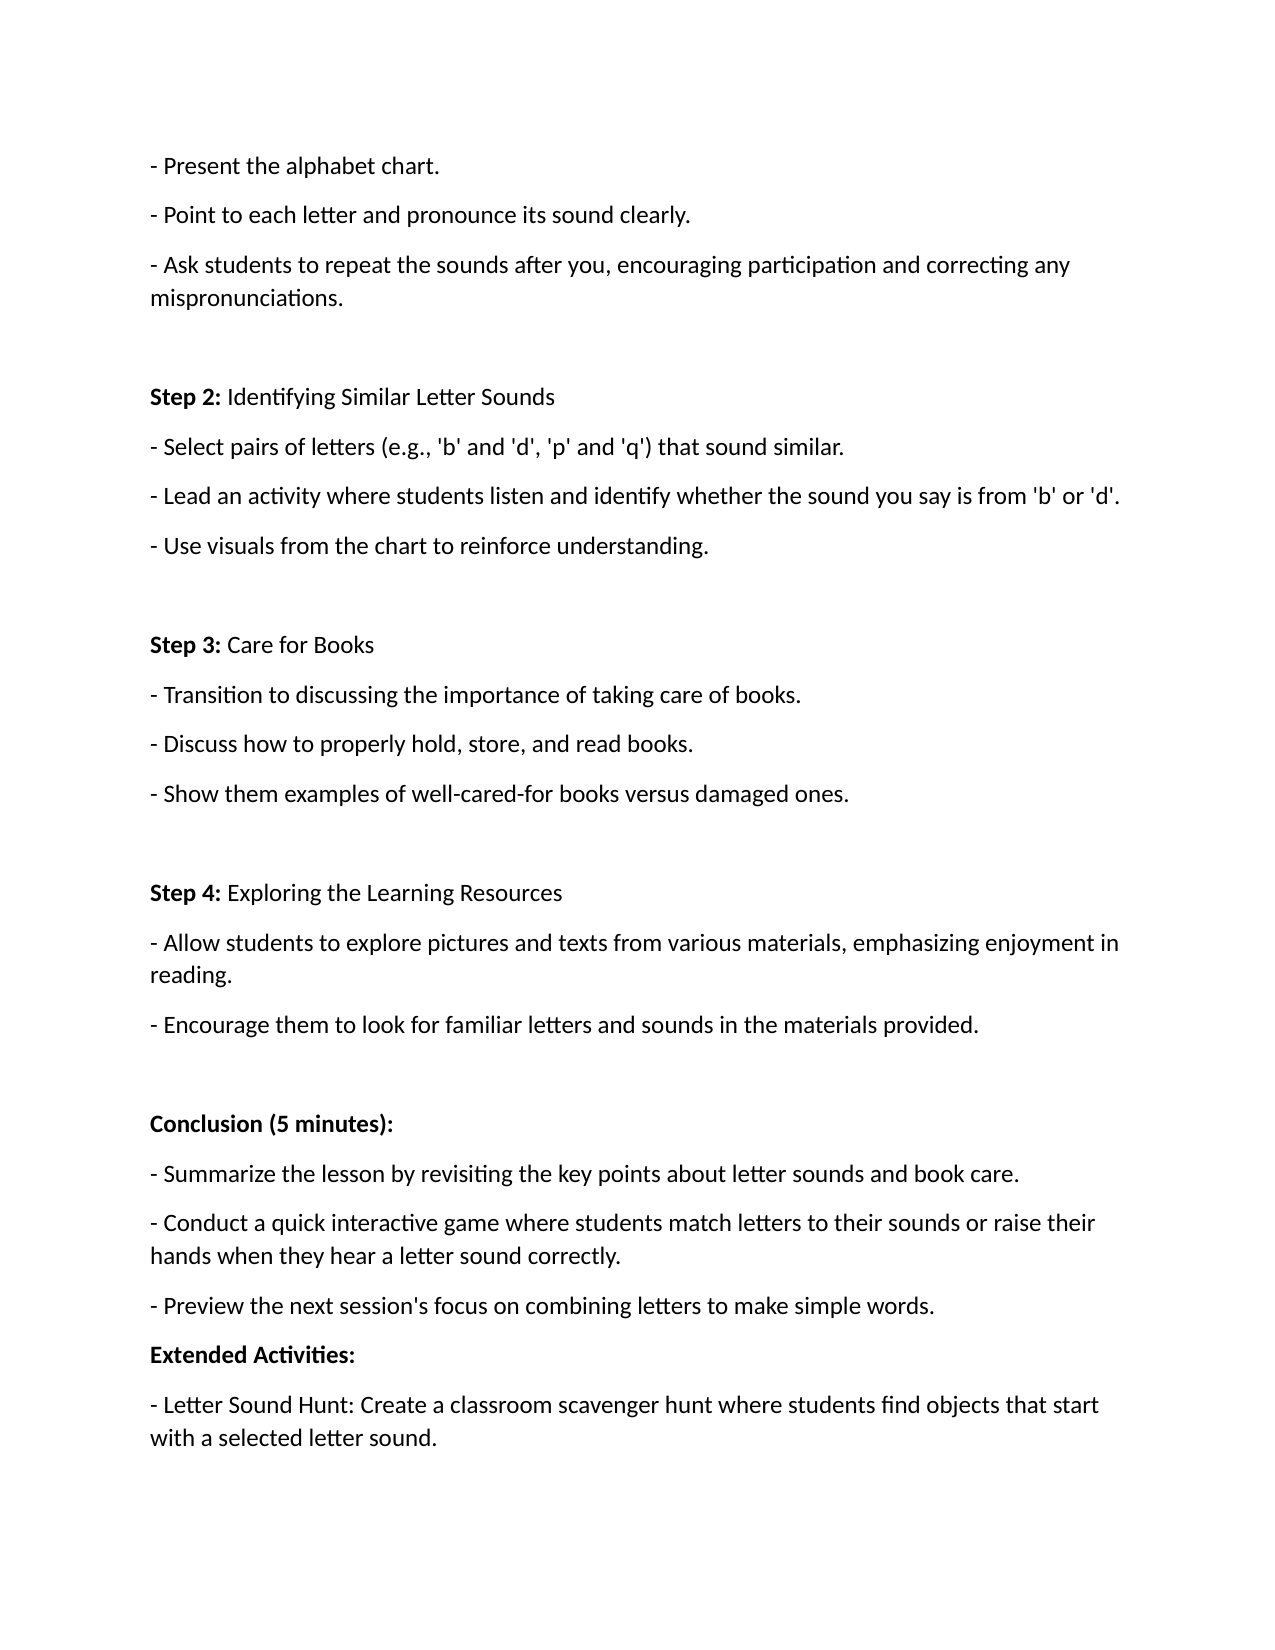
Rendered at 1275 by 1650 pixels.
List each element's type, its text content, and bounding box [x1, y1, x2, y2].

text - Point to each letter and pronounce its sound clearly. [150, 199, 1125, 230]
text - Discuss how to properly hold, store, and read books. [150, 728, 1125, 759]
text - Summarize the lesson by revisiting the key points about letter sounds and book care. [150, 1158, 1125, 1188]
text Step 2: Identifying Similar Letter Sounds [150, 381, 1125, 412]
text Extended Activities: [150, 1339, 1125, 1370]
text Conclusion (5 minutes): [150, 1108, 1125, 1139]
text - Use visuals from the chart to reinforce understanding. [150, 530, 1125, 561]
text - Allow students to explore pictures and texts from various materials, emphasizing enjoyment in reading. [150, 927, 1125, 990]
text - Lead an activity where students listen and identify whether the sound you say is from 'b' or 'd'. [150, 480, 1125, 511]
text - Select pairs of letters (e.g., 'b' and 'd', 'p' and 'q') that sound similar. [150, 431, 1125, 461]
text - Transition to discussing the importance of taking care of books. [150, 679, 1125, 709]
text - Encourage them to look for familiar letters and sounds in the materials provided. [150, 1009, 1125, 1040]
text - Present the alphabet chart. [150, 150, 1125, 181]
text - Show them examples of well-cared-for books versus damaged ones. [150, 778, 1125, 808]
text - Ask students to repeat the sounds after you, encouraging participation and correcting any mispronunciations. [150, 249, 1125, 313]
text Step 3: Care for Books [150, 629, 1125, 660]
text - Conduct a quick interactive game where students match letters to their sounds or raise their hands when they hear a letter sound correctly. [150, 1207, 1125, 1271]
text - Preview the next session's focus on combining letters to make simple words. [150, 1290, 1125, 1321]
text Step 4: Exploring the Learning Resources [150, 877, 1125, 908]
text - Letter Sound Hunt: Create a classroom scavenger hunt where students find objects that start with a selected letter sound. [150, 1389, 1125, 1453]
